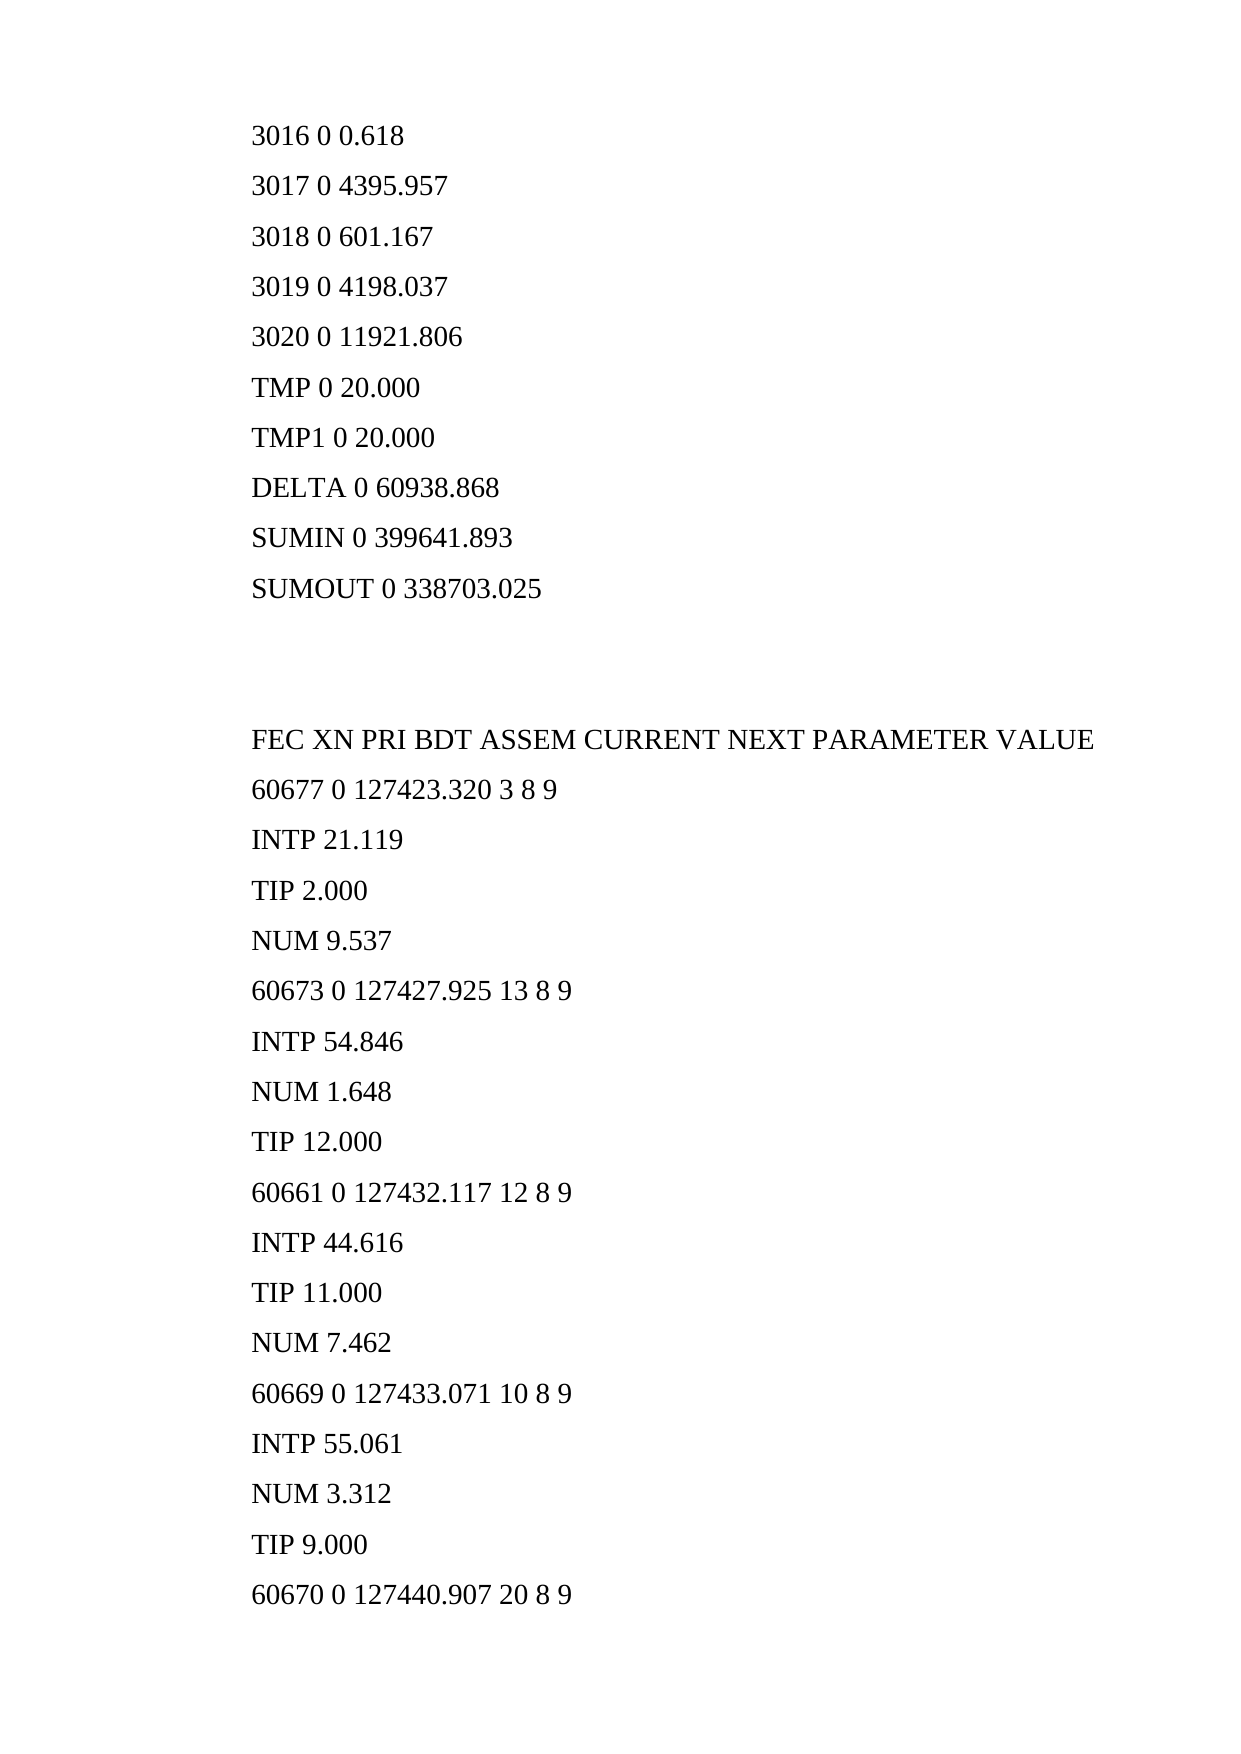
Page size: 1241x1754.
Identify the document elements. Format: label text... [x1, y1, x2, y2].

text NUM 9.537 [177, 923, 1152, 957]
text INTP 54.846 [177, 1024, 1152, 1057]
text 60673 0 127427.925 13 8 9 [177, 973, 1152, 1007]
text SUMIN 0 399641.893 [177, 521, 1152, 554]
text SUMOUT 0 338703.025 [177, 571, 1152, 604]
text TIP 11.000 [177, 1275, 1152, 1309]
text NUM 1.648 [177, 1074, 1152, 1108]
text TIP 9.000 [177, 1527, 1152, 1560]
text 60669 0 127433.071 10 8 9 [177, 1376, 1152, 1409]
text 60670 0 127440.907 20 8 9 [177, 1577, 1152, 1611]
text 3016 0 0.618 [177, 118, 1152, 152]
text TIP 12.000 [177, 1124, 1152, 1158]
text NUM 3.312 [177, 1477, 1152, 1510]
text 3020 0 11921.806 [177, 319, 1152, 353]
text FEC XN PRI BDT ASSEM CURRENT NEXT PARAMETER VALUE [177, 722, 1152, 755]
text TMP1 0 20.000 [177, 420, 1152, 453]
text INTP 21.119 [177, 822, 1152, 856]
text DELTA 0 60938.868 [177, 470, 1152, 504]
text 3017 0 4395.957 [177, 168, 1152, 202]
text INTP 55.061 [177, 1426, 1152, 1460]
text INTP 44.616 [177, 1225, 1152, 1258]
text NUM 7.462 [177, 1326, 1152, 1359]
text 3018 0 601.167 [177, 219, 1152, 252]
text 3019 0 4198.037 [177, 269, 1152, 303]
text 60661 0 127432.117 12 8 9 [177, 1175, 1152, 1208]
text TIP 2.000 [177, 873, 1152, 906]
text 60677 0 127423.320 3 8 9 [177, 772, 1152, 806]
text TMP 0 20.000 [177, 370, 1152, 403]
